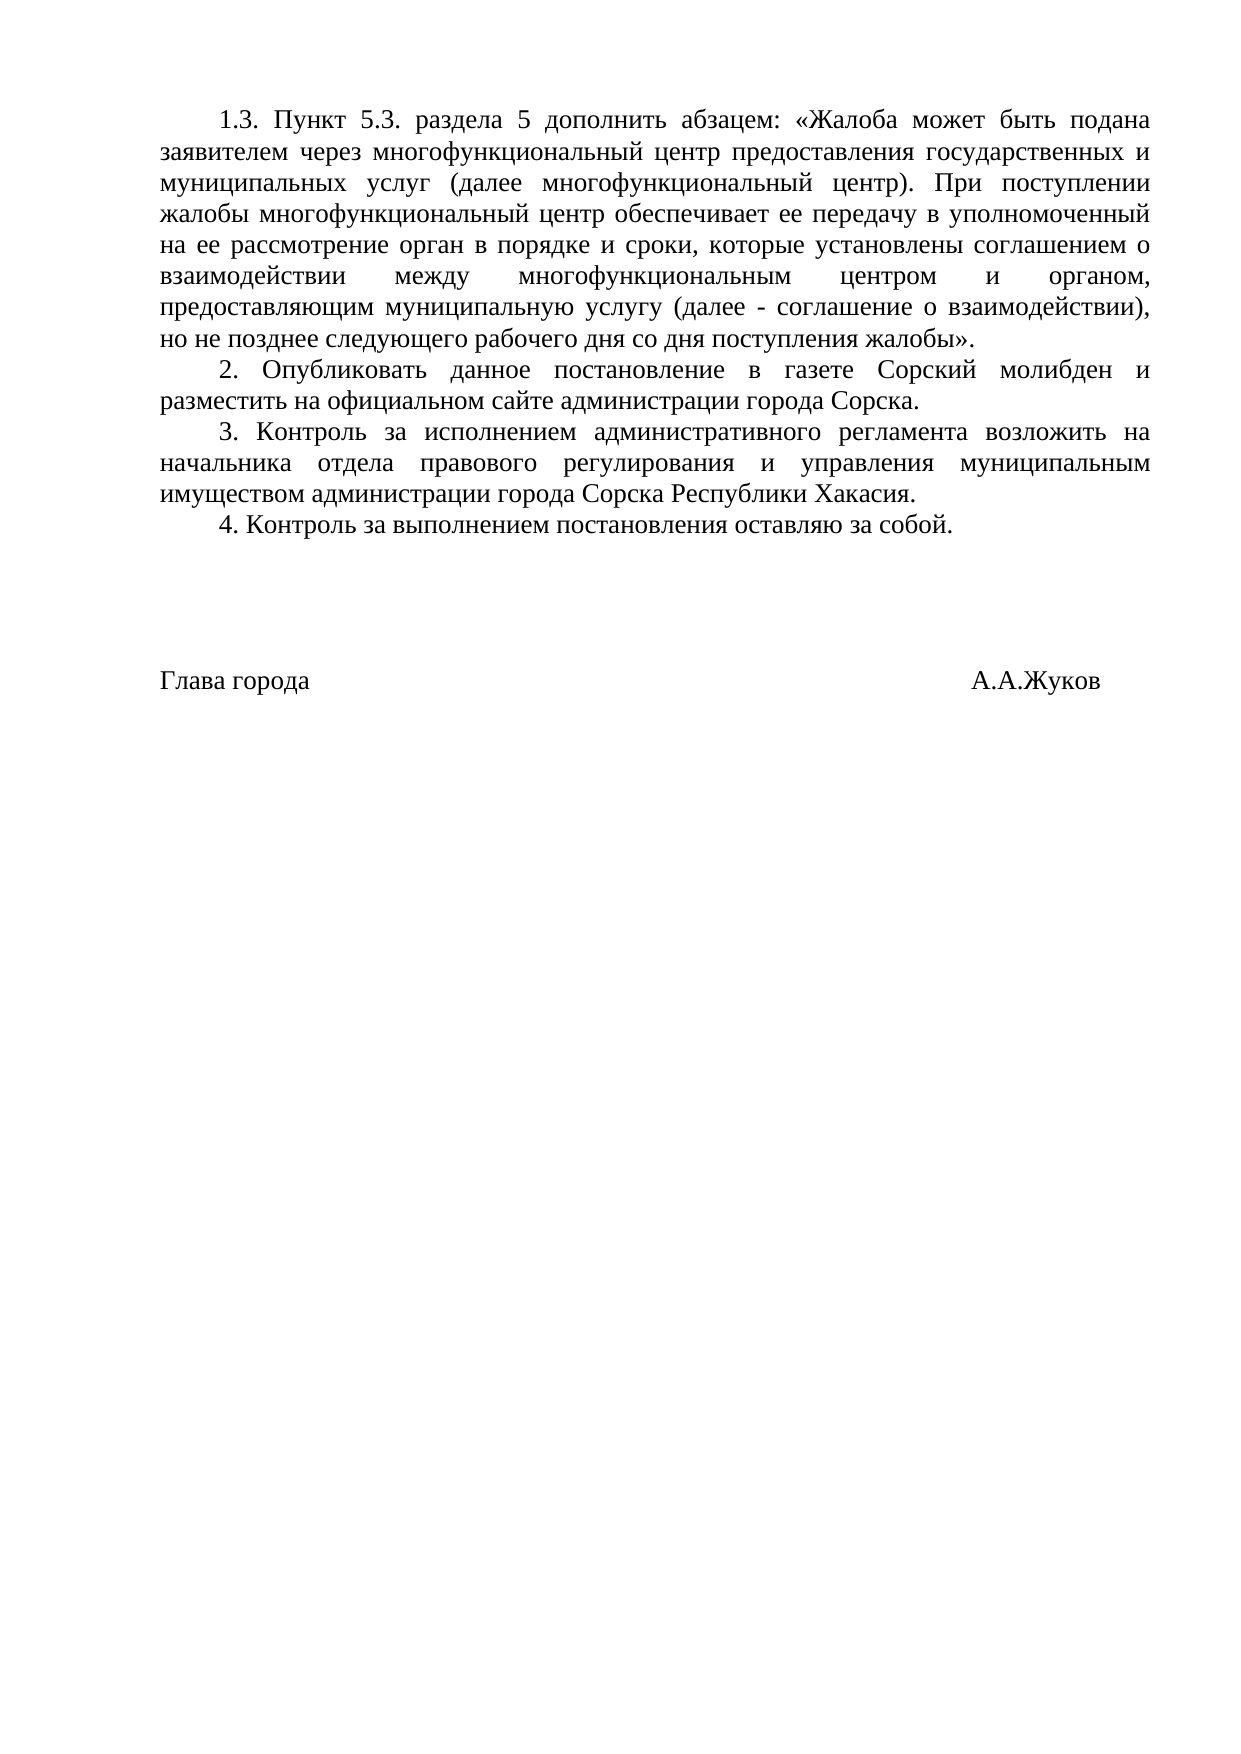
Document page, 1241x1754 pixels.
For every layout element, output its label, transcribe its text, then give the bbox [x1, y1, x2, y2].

text 2. Опубликовать данное постановление в газете Сорский молибден и разместить на официальном сайте администрации города Сорска. [159, 353, 1152, 415]
text 3. Контроль за исполнением административного регламента возложить на начальника отдела правового регулирования и управления муниципальным имуществом администрации города Сорска Республики Хакасия. [159, 415, 1152, 508]
text Глава города А.А.Жуков [159, 664, 1152, 695]
text 1.3. Пункт 5.3. раздела 5 дополнить абзацем: «Жалоба может быть подана заявителем через многофункциональный центр предоставления государственных и муниципальных услуг (далее многофункциональный центр). При поступлении жалобы многофункциональный центр обеспечивает ее передачу в уполномоченный на ее рассмотрение орган в порядке и сроки, которые установлены соглашением о взаимодействии между многофункциональным центром и органом, предоставляющим муниципальную услугу (далее - соглашение о взаимодействии), но не позднее следующего рабочего дня со дня поступления жалобы». [159, 104, 1152, 353]
text 4. Контроль за выполнением постановления оставляю за собой. [159, 508, 1152, 540]
